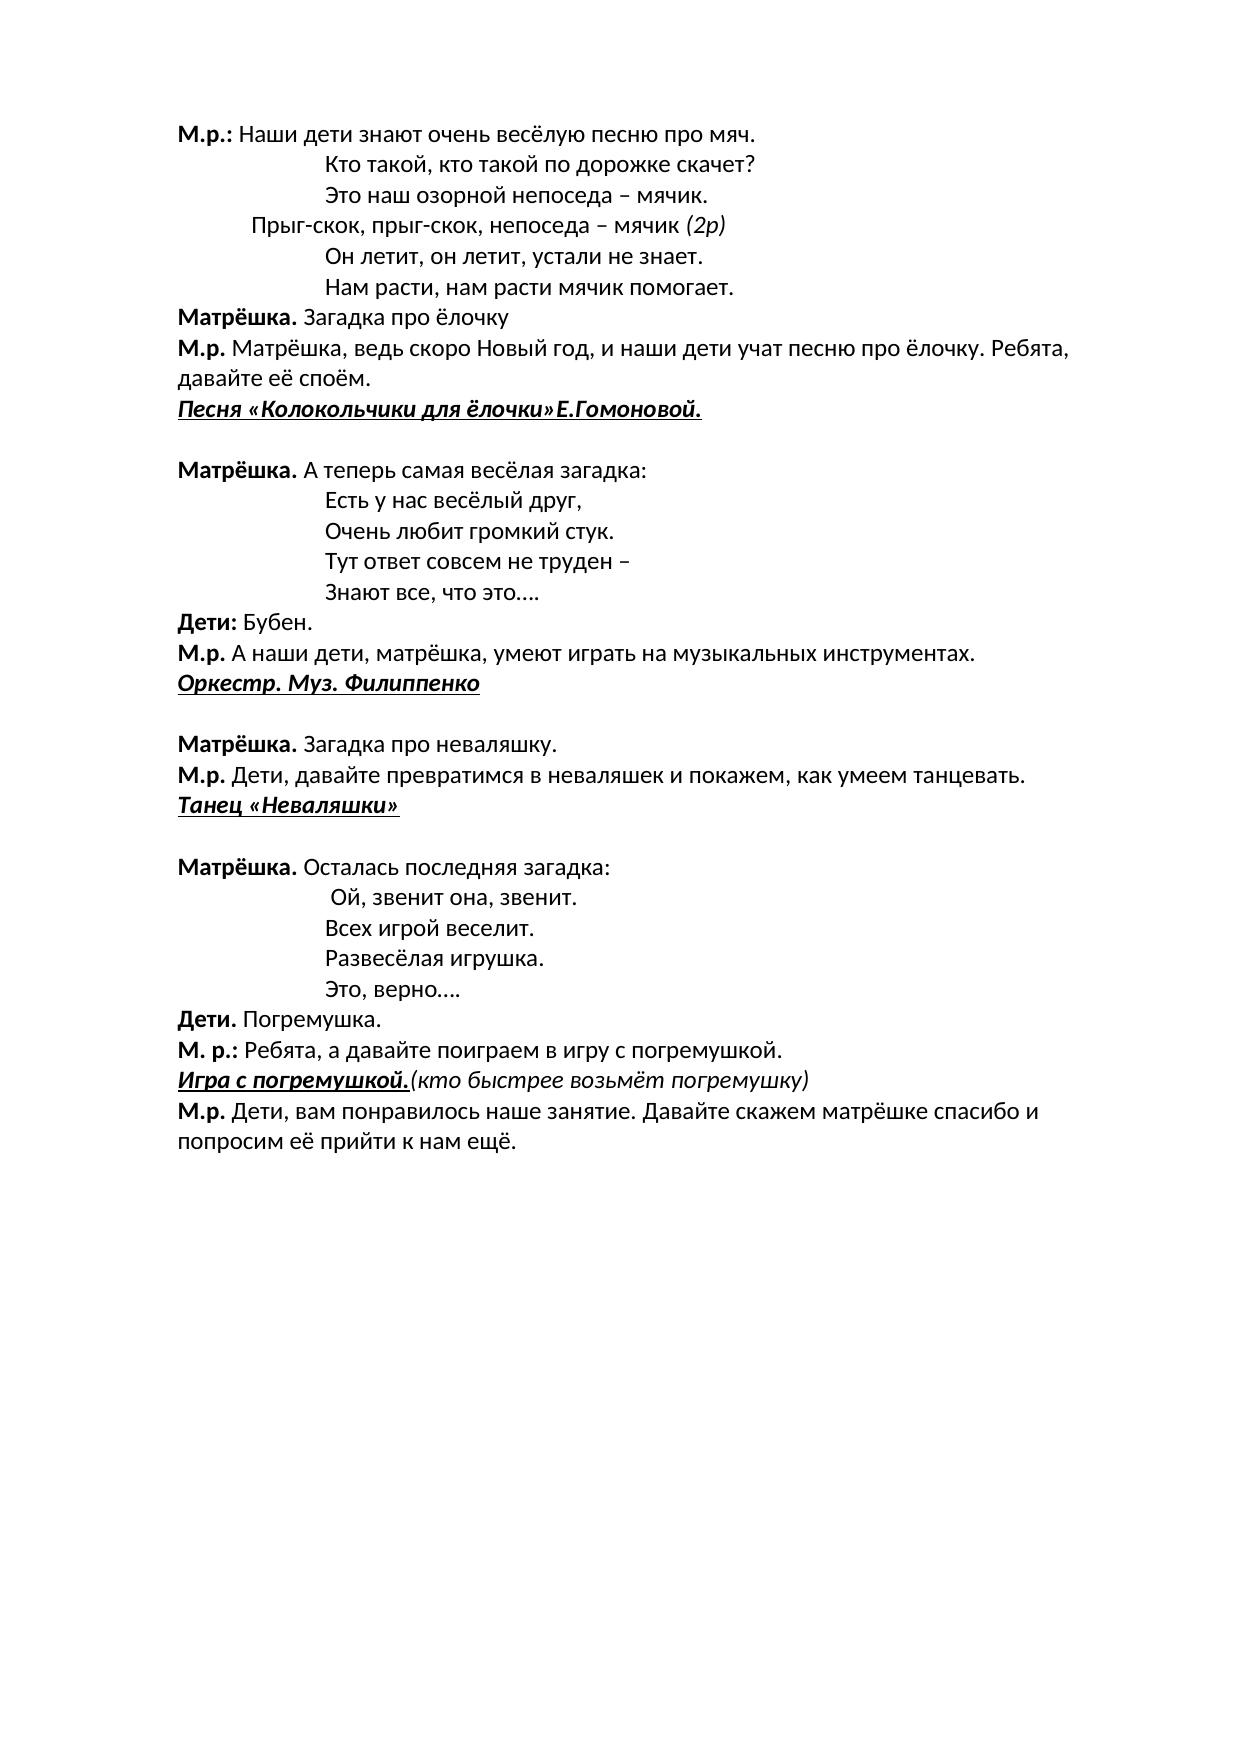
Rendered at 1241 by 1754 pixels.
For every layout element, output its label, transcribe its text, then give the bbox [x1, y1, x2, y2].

text Знают все, что это…. [177, 576, 1152, 606]
text Матрёшка. Загадка про неваляшку. [177, 728, 1152, 759]
text Игра с погремушкой.(кто быстрее возьмёт погремушку) [177, 1064, 1152, 1095]
text Есть у нас весёлый друг, [177, 484, 1152, 515]
text Всех игрой веселит. [177, 912, 1152, 942]
text Песня «Колокольчики для ёлочки»Е.Гомоновой. [177, 393, 1152, 423]
text Это наш озорной непоседа – мячик. [177, 179, 1152, 210]
text Он летит, он летит, устали не знает. [177, 240, 1152, 271]
text Это, верно…. [177, 973, 1152, 1003]
text М.р. Дети, давайте превратимся в неваляшек и покажем, как умеем танцевать. [177, 759, 1152, 789]
text М. р.: Ребята, а давайте поиграем в игру с погремушкой. [177, 1034, 1152, 1064]
text Нам расти, нам расти мячик помогает. [177, 271, 1152, 301]
text М.р.: Наши дети знают очень весёлую песню про мяч. [177, 118, 1152, 149]
text Оркестр. Муз. Филиппенко [177, 667, 1152, 698]
text Ой, звенит она, звенит. [177, 881, 1152, 912]
text Тут ответ совсем не труден – [177, 545, 1152, 576]
text Кто такой, кто такой по дорожке скачет? [177, 149, 1152, 179]
text Матрёшка. А теперь самая весёлая загадка: [177, 454, 1152, 484]
text Матрёшка. Осталась последняя загадка: [177, 851, 1152, 881]
text М.р. Матрёшка, ведь скоро Новый год, и наши дети учат песню про ёлочку. Ребята, давайте её споём. [177, 332, 1152, 393]
text Развесёлая игрушка. [177, 942, 1152, 973]
text Очень любит громкий стук. [177, 515, 1152, 545]
text М.р. Дети, вам понравилось наше занятие. Давайте скажем матрёшке спасибо и попросим её прийти к нам ещё. [177, 1095, 1152, 1156]
text М.р. А наши дети, матрёшка, умеют играть на музыкальных инструментах. [177, 637, 1152, 667]
text Дети: Бубен. [177, 606, 1152, 637]
text Дети. Погремушка. [177, 1003, 1152, 1034]
text Матрёшка. Загадка про ёлочку [177, 301, 1152, 332]
text Танец «Неваляшки» [177, 789, 1152, 820]
text Прыг-скок, прыг-скок, непоседа – мячик (2р) [177, 210, 1152, 240]
